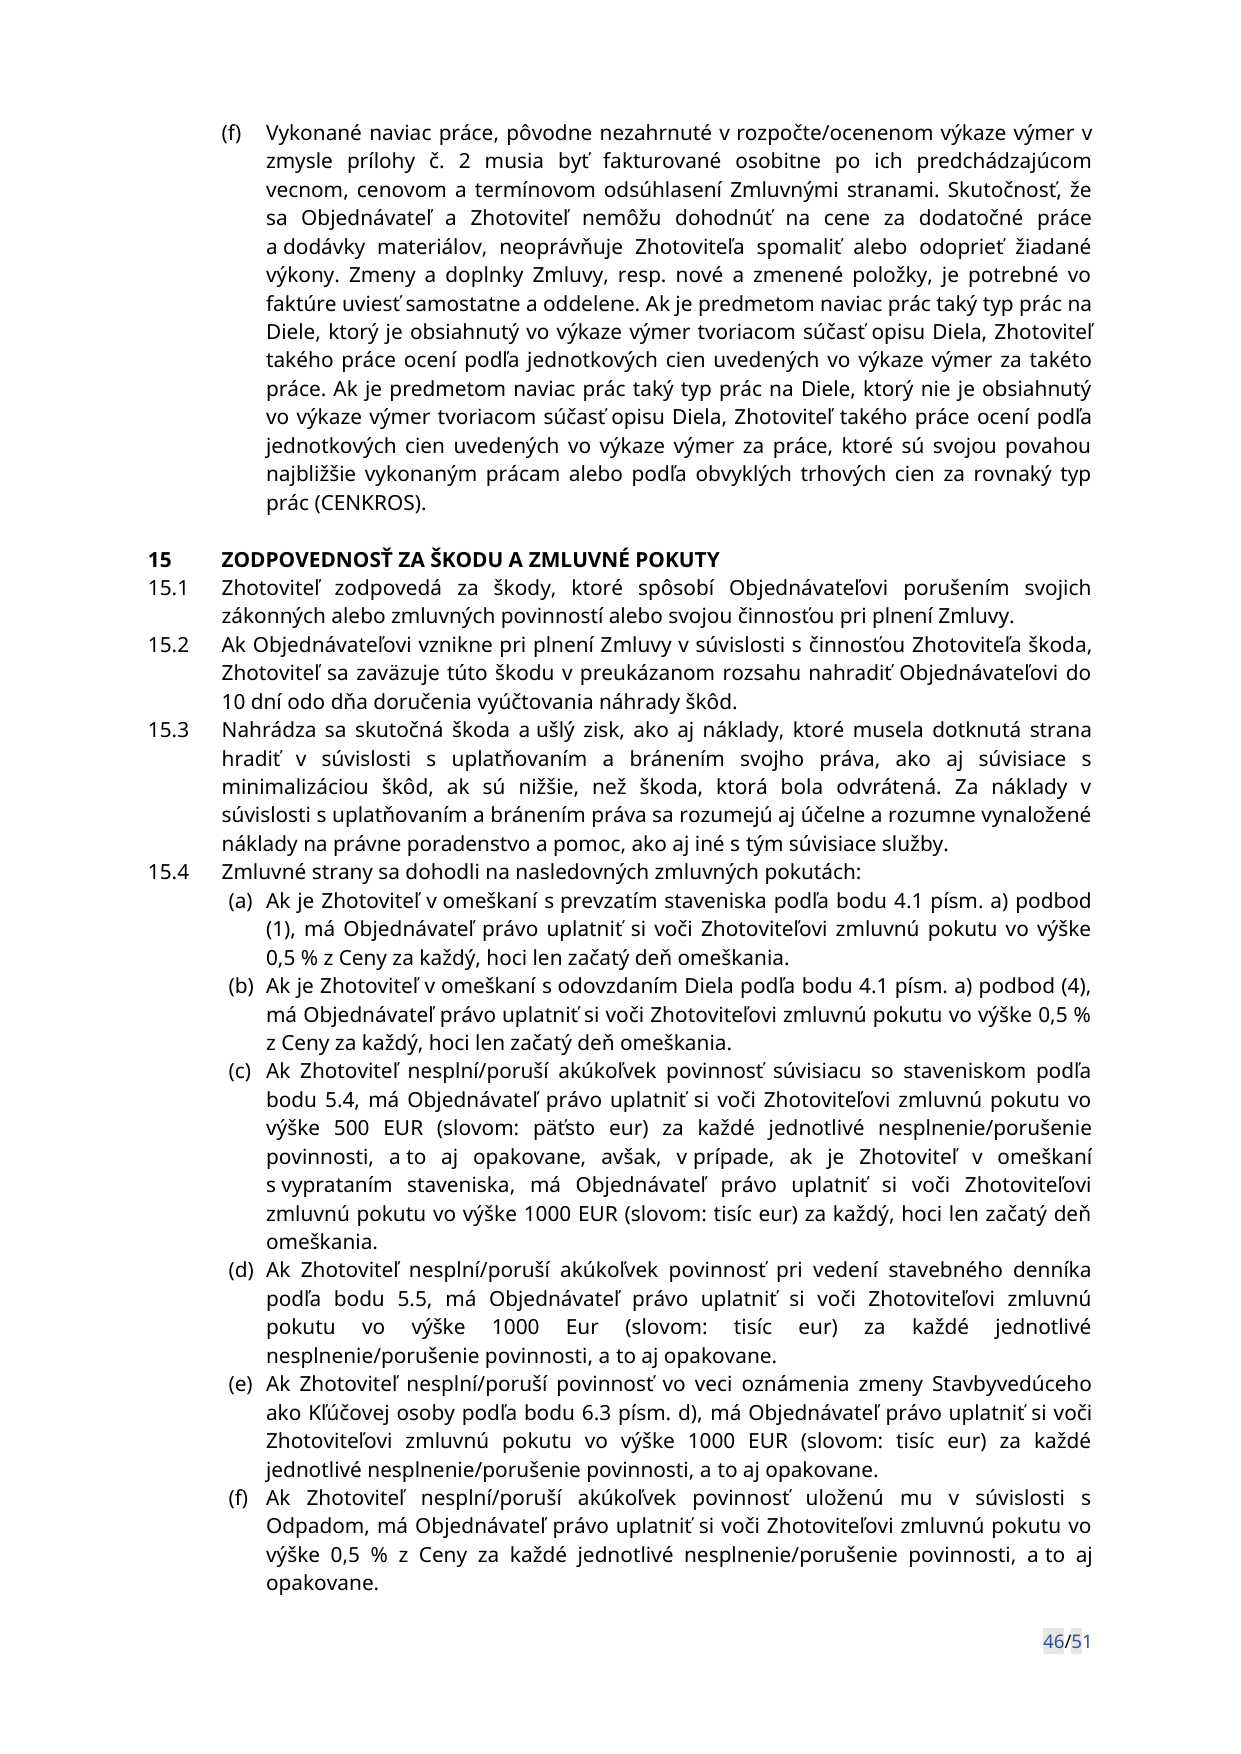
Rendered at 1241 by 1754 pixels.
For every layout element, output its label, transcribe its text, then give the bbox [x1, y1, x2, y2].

list Ak Zhotoviteľ nesplní/poruší akúkoľvek povinnosť uloženú mu v súvislosti s Odpadom, má Objednávateľ právo uplatniť si voči Zhotoviteľovi zmluvnú pokutu vo výške 0,5 % z Ceny za každé jednotlivé nesplnenie/porušenie povinnosti, a to aj opakovane. [228, 1483, 1093, 1597]
text 15.3 Nahrádza sa skutočná škoda a ušlý zisk, ako aj náklady, ktoré musela dotknutá strana hradiť v súvislosti s uplatňovaním a bránením svojho práva, ako aj súvisiace s minimalizáciou škôd, ak sú nižšie, než škoda, ktorá bola odvrátená. Za náklady v súvislosti s uplatňovaním a bránením práva sa rozumejú aj účelne a rozumne vynaložené náklady na právne poradenstvo a pomoc, ako aj iné s tým súvisiace služby. [148, 715, 1093, 857]
list Ak je Zhotoviteľ v omeškaní s odovzdaním Diela podľa bodu 4.1 písm. a) podbod (4), má Objednávateľ právo uplatniť si voči Zhotoviteľovi zmluvnú pokutu vo výške 0,5 % z Ceny za každý, hoci len začatý deň omeškania. [228, 971, 1093, 1057]
text 15.1 Zhotoviteľ zodpovedá za škody, ktoré spôsobí Objednávateľovi porušením svojich zákonných alebo zmluvných povinností alebo svojou činnosťou pri plnení Zmluvy. [148, 573, 1093, 630]
text (f) Vykonané naviac práce, pôvodne nezahrnuté v rozpočte/ocenenom výkaze výmer v zmysle prílohy č. 2 musia byť fakturované osobitne po ich predchádzajúcom vecnom, cenovom a termínovom odsúhlasení Zmluvnými stranami. Skutočnosť, že sa Objednávateľ a Zhotoviteľ nemôžu dohodnúť na cene za dodatočné práce a dodávky materiálov, neoprávňuje Zhotoviteľa spomaliť alebo odoprieť žiadané výkony. Zmeny a doplnky Zmluvy, resp. nové a zmenené položky, je potrebné vo faktúre uviesť samostatne a oddelene. Ak je predmetom naviac prác taký typ prác na Diele, ktorý je obsiahnutý vo výkaze výmer tvoriacom súčasť opisu Diela, Zhotoviteľ takého práce ocení podľa jednotkových cien uvedených vo výkaze výmer za takéto práce. Ak je predmetom naviac prác taký typ prác na Diele, ktorý nie je obsiahnutý vo výkaze výmer tvoriacom súčasť opisu Diela, Zhotoviteľ takého práce ocení podľa jednotkových cien uvedených vo výkaze výmer za práce, ktoré sú svojou povahou najbližšie vykonaným prácam alebo podľa obvyklých trhových cien za rovnaký typ prác (CENKROS). [221, 118, 1093, 516]
list Ak Zhotoviteľ nesplní/poruší akúkoľvek povinnosť súvisiacu so staveniskom podľa bodu 5.4, má Objednávateľ právo uplatniť si voči Zhotoviteľovi zmluvnú pokutu vo výške 500 EUR (slovom: päťsto eur) za každé jednotlivé nesplnenie/porušenie povinnosti, a to aj opakovane, avšak, v prípade, ak je Zhotoviteľ v omeškaní s vyprataním staveniska, má Objednávateľ právo uplatniť si voči Zhotoviteľovi zmluvnú pokutu vo výške 1000 EUR (slovom: tisíc eur) za každý, hoci len začatý deň omeškania. [228, 1057, 1093, 1256]
list Ak Zhotoviteľ nesplní/poruší povinnosť vo veci oznámenia zmeny Stavbyvedúceho ako Kľúčovej osoby podľa bodu 6.3 písm. d), má Objednávateľ právo uplatniť si voči Zhotoviteľovi zmluvnú pokutu vo výške 1000 EUR (slovom: tisíc eur) za každé jednotlivé nesplnenie/porušenie povinnosti, a to aj opakovane. [228, 1369, 1093, 1483]
text 15.4 Zmluvné strany sa dohodli na nasledovných zmluvných pokutách: [148, 857, 1093, 886]
list Ak je Zhotoviteľ v omeškaní s prevzatím staveniska podľa bodu 4.1 písm. a) podbod (1), má Objednávateľ právo uplatniť si voči Zhotoviteľovi zmluvnú pokutu vo výške 0,5 % z Ceny za každý, hoci len začatý deň omeškania. [228, 886, 1093, 971]
text 15 ZODPOVEDNOSŤ ZA ŠKODU A ZMLUVNÉ POKUTY [148, 545, 1093, 573]
text 15.2 Ak Objednávateľovi vznikne pri plnení Zmluvy v súvislosti s činnosťou Zhotoviteľa škoda, Zhotoviteľ sa zaväzuje túto škodu v preukázanom rozsahu nahradiť Objednávateľovi do 10 dní odo dňa doručenia vyúčtovania náhrady škôd. [148, 630, 1093, 715]
list Ak Zhotoviteľ nesplní/poruší akúkoľvek povinnosť pri vedení stavebného denníka podľa bodu 5.5, má Objednávateľ právo uplatniť si voči Zhotoviteľovi zmluvnú pokutu vo výške 1000 Eur (slovom: tisíc eur) za každé jednotlivé nesplnenie/porušenie povinnosti, a to aj opakovane. [228, 1256, 1093, 1369]
